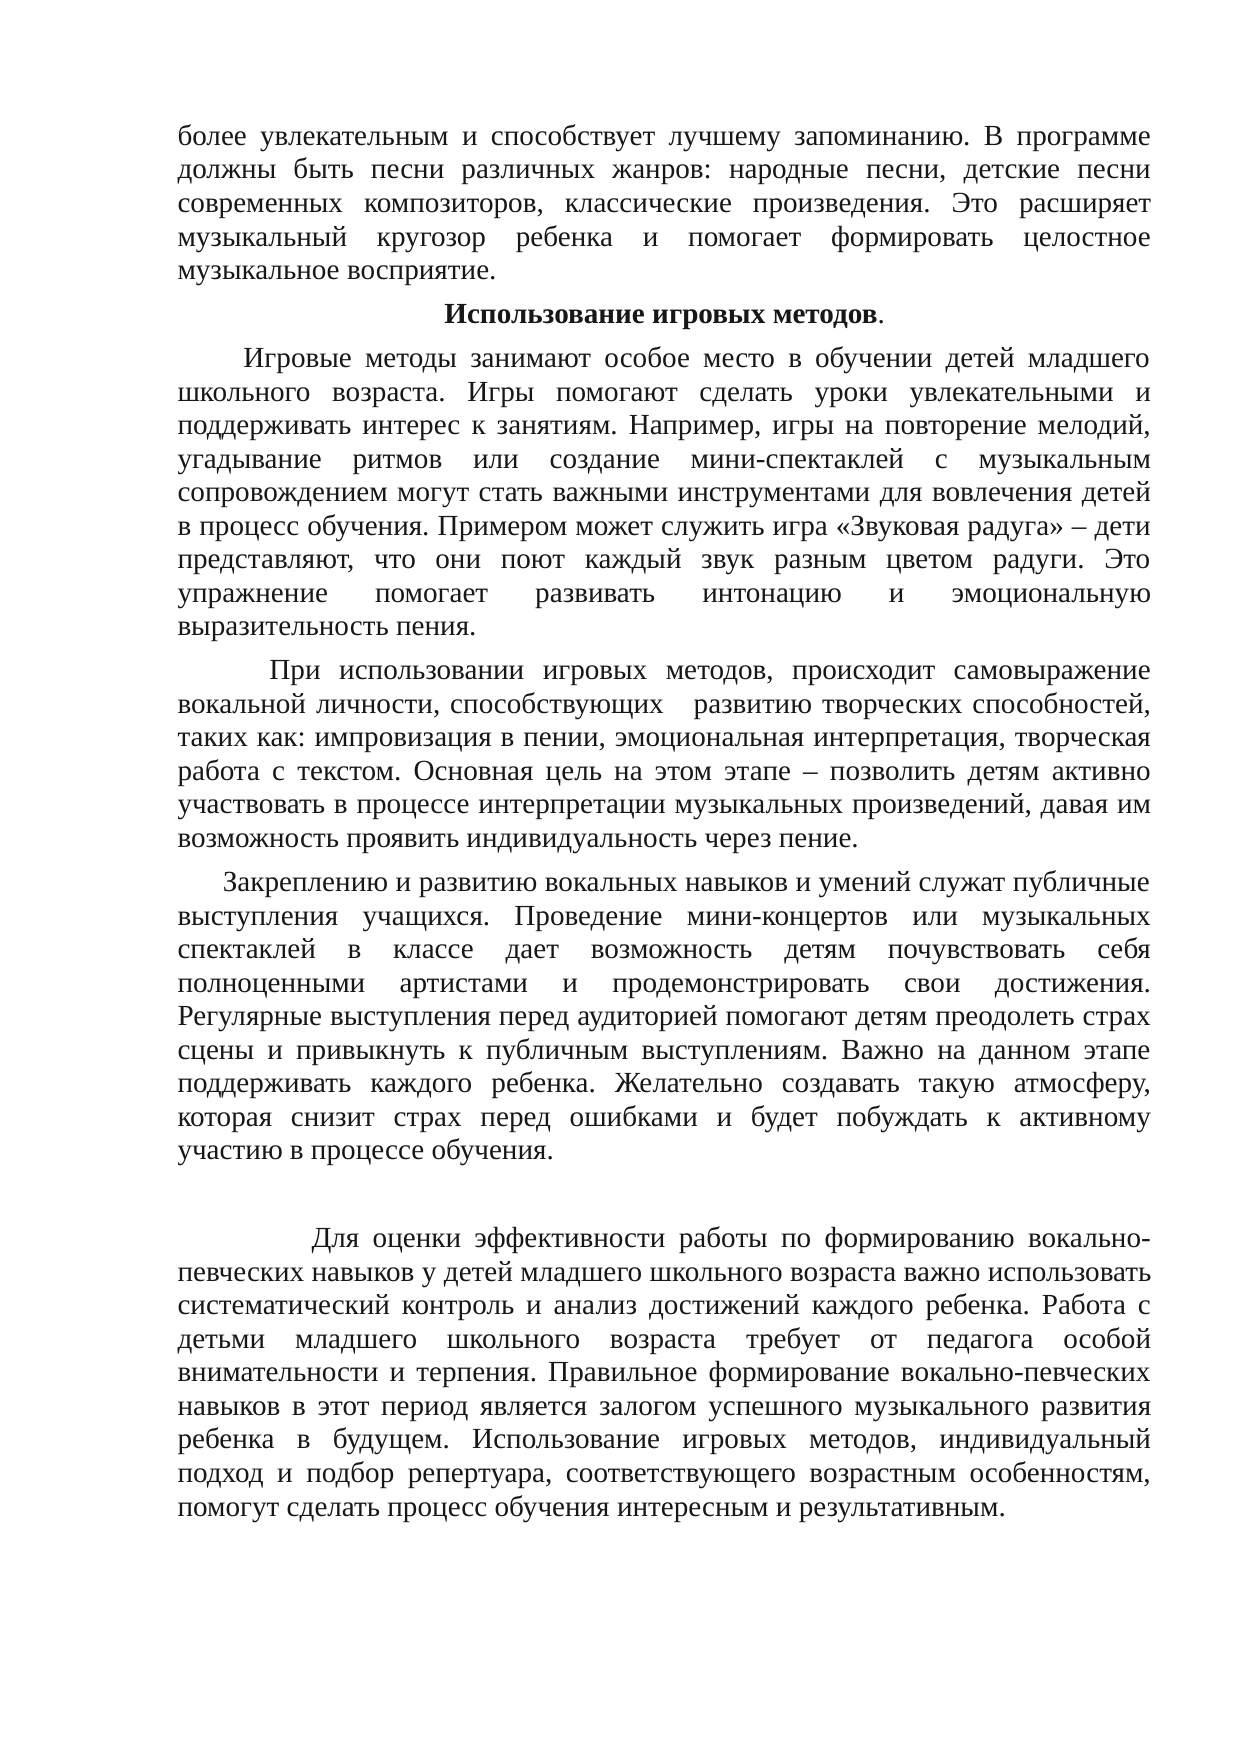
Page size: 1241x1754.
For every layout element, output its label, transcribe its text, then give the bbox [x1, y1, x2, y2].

text Закреплению и развитию вокальных навыков и умений служат публичные выступления учащихся. Проведение мини-концертов или музыкальных спектаклей в классе дает возможность детям почувствовать себя полноценными артистами и продемонстрировать свои достижения. Регулярные выступления перед аудиторией помогают детям преодолеть страх сцены и привыкнуть к публичным выступлениям. Важно на данном этапе поддерживать каждого ребенка. Желательно создавать такую атмосферу, которая снизит страх перед ошибками и будет побуждать к активному участию в процессе обучения. [177, 864, 1152, 1166]
text Игровые методы занимают особое место в обучении детей младшего школьного возраста. Игры помогают сделать уроки увлекательными и поддерживать интерес к занятиям. Например, игры на повторение мелодий, угадывание ритмов или создание мини-спектаклей с музыкальным сопровождением могут стать важными инструментами для вовлечения детей в процесс обучения. Примером может служить игра «Звуковая радуга» – дети представляют, что они поют каждый звук разным цветом радуги. Это упражнение помогает развивать интонацию и эмоциональную выразительность пения. [177, 340, 1152, 642]
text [177, 118, 1152, 286]
text Для оценки эффективности работы по формированию вокально-певческих навыков у детей младшего школьного возраста важно использовать систематический контроль и анализ достижений каждого ребенка. Работа с детьми младшего школьного возраста требует от педагога особой внимательности и терпения. Правильное формирование вокально-певческих навыков в этот период является залогом успешного музыкального развития ребенка в будущем. Использование игровых методов, индивидуальный подход и подбор репертуара, соответствующего возрастным особенностям, помогут сделать процесс обучения интересным и результативным. [177, 1220, 1152, 1522]
text При использовании игровых методов, происходит самовыражение вокальной личности, способствующих развитию творческих способностей, таких как: импровизация в пении, эмоциональная интерпретация, творческая работа с текстом. Основная цель на этом этапе – позволить детям активно участвовать в процессе интерпретации музыкальных произведений, давая им возможность проявить индивидуальность через пение. [177, 652, 1152, 854]
text Использование игровых методов. [177, 296, 1152, 330]
